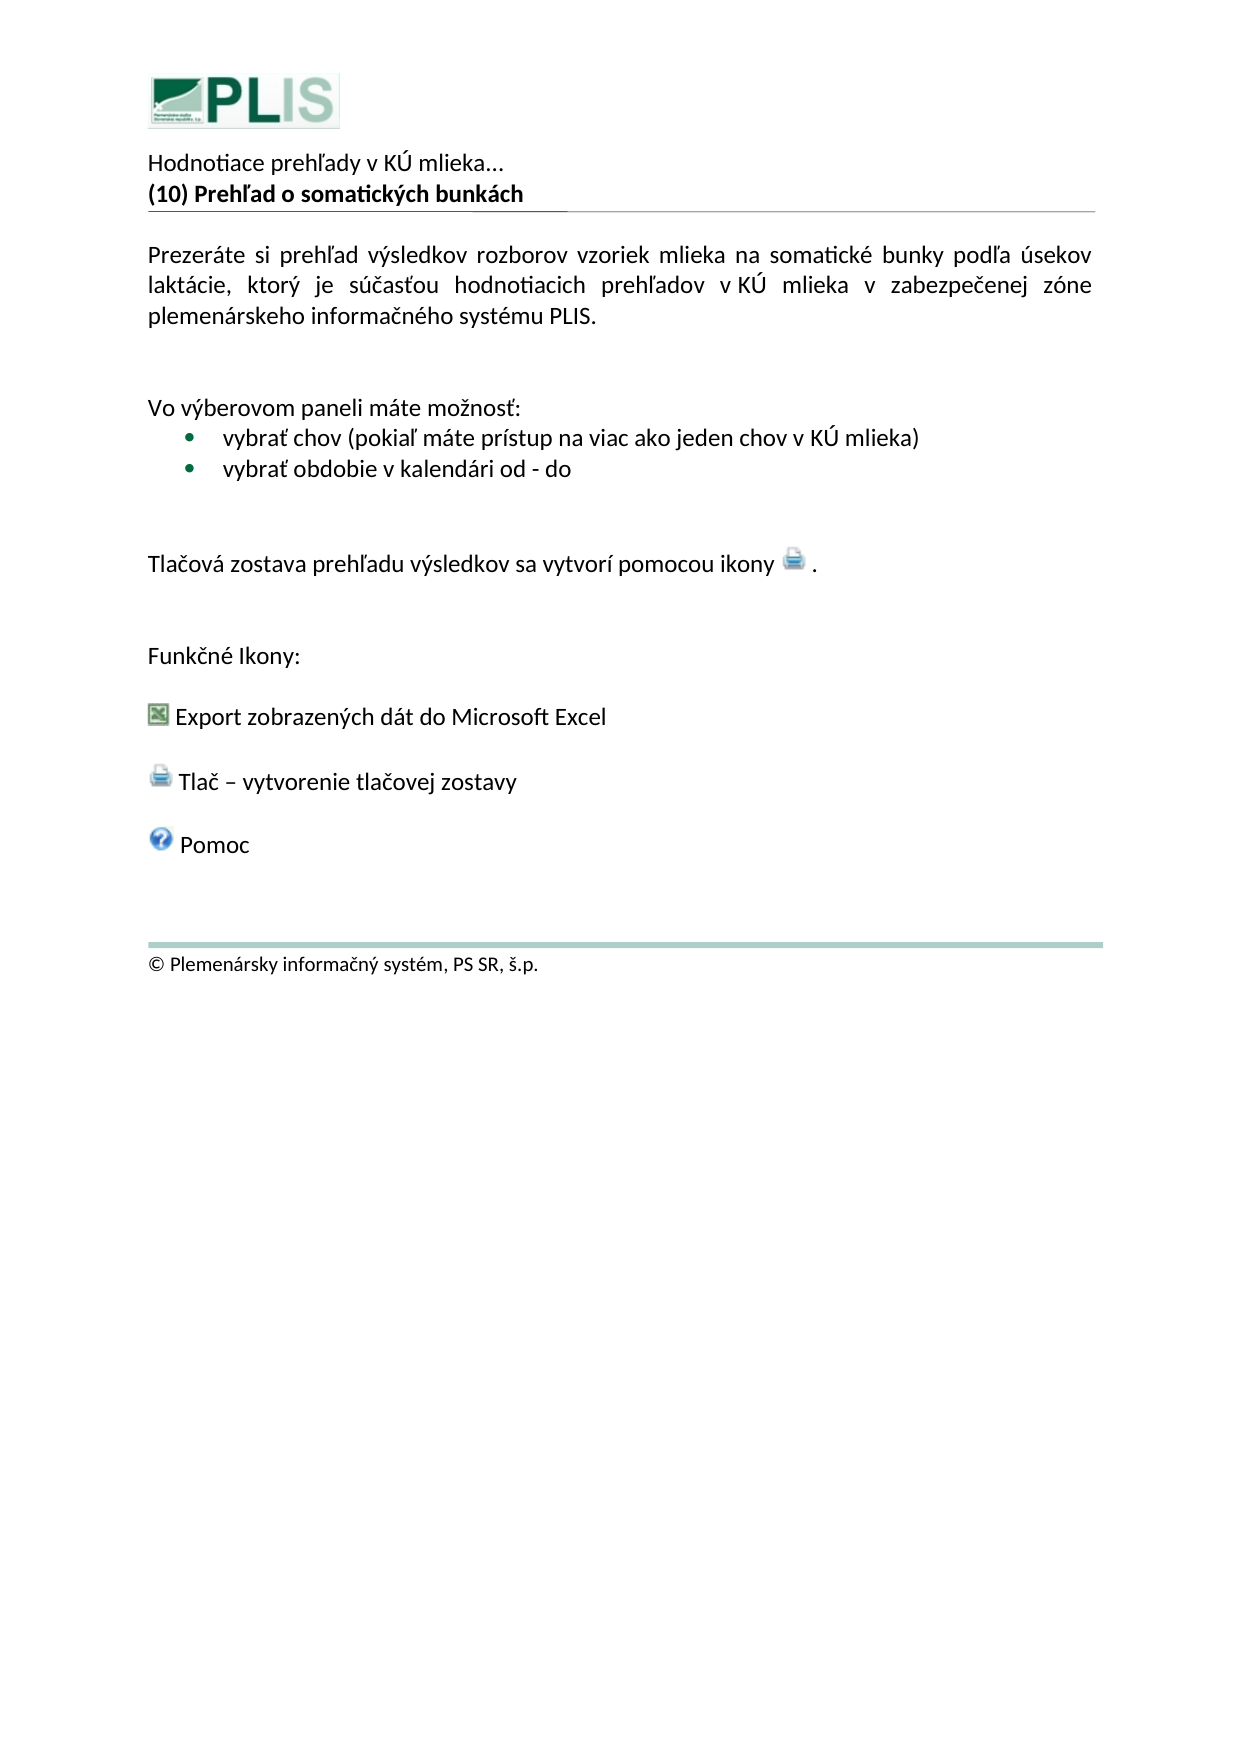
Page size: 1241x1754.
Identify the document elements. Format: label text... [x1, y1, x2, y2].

text Pomoc [148, 827, 1117, 859]
text Prezeráte si prehľad výsledkov rozborov vzoriek mlieka na somatické bunky podľa úsekov laktácie, ktorý je súčasťou hodnotiacich prehľadov v KÚ mlieka v zabezpečenej zóne plemenárskeho informačného systému PLIS. [148, 239, 1093, 331]
text Funkčné Ikony: [148, 640, 1117, 670]
text (10) Prehľad o somatických bunkách [148, 178, 1117, 209]
text Tlač – vytvorenie tlačovej zostavy [148, 762, 1117, 796]
picture [147, 703, 170, 726]
list vybrať chov (pokiaľ máte prístup na viac ako jeden chov v KÚ mlieka) [185, 422, 1093, 453]
text © ‎Plemenársky informačný systém‎, ‎PS SR‎, ‎š‎.‎p‎. [148, 951, 1117, 977]
text Hodnotiace prehľady v KÚ mlieka... [148, 148, 1117, 178]
picture [780, 544, 806, 573]
picture [147, 73, 340, 129]
text Vo výberovom paneli máte možnosť: [148, 392, 1117, 422]
text Tlačová zostava prehľadu výsledkov sa vytvorí pomocou ikony . [148, 544, 1117, 579]
text Export zobrazených dát do Microsoft Excel [148, 701, 1117, 731]
picture [147, 826, 175, 854]
picture [147, 761, 173, 790]
list vybrať obdobie v kalendári od - do [185, 453, 1093, 483]
